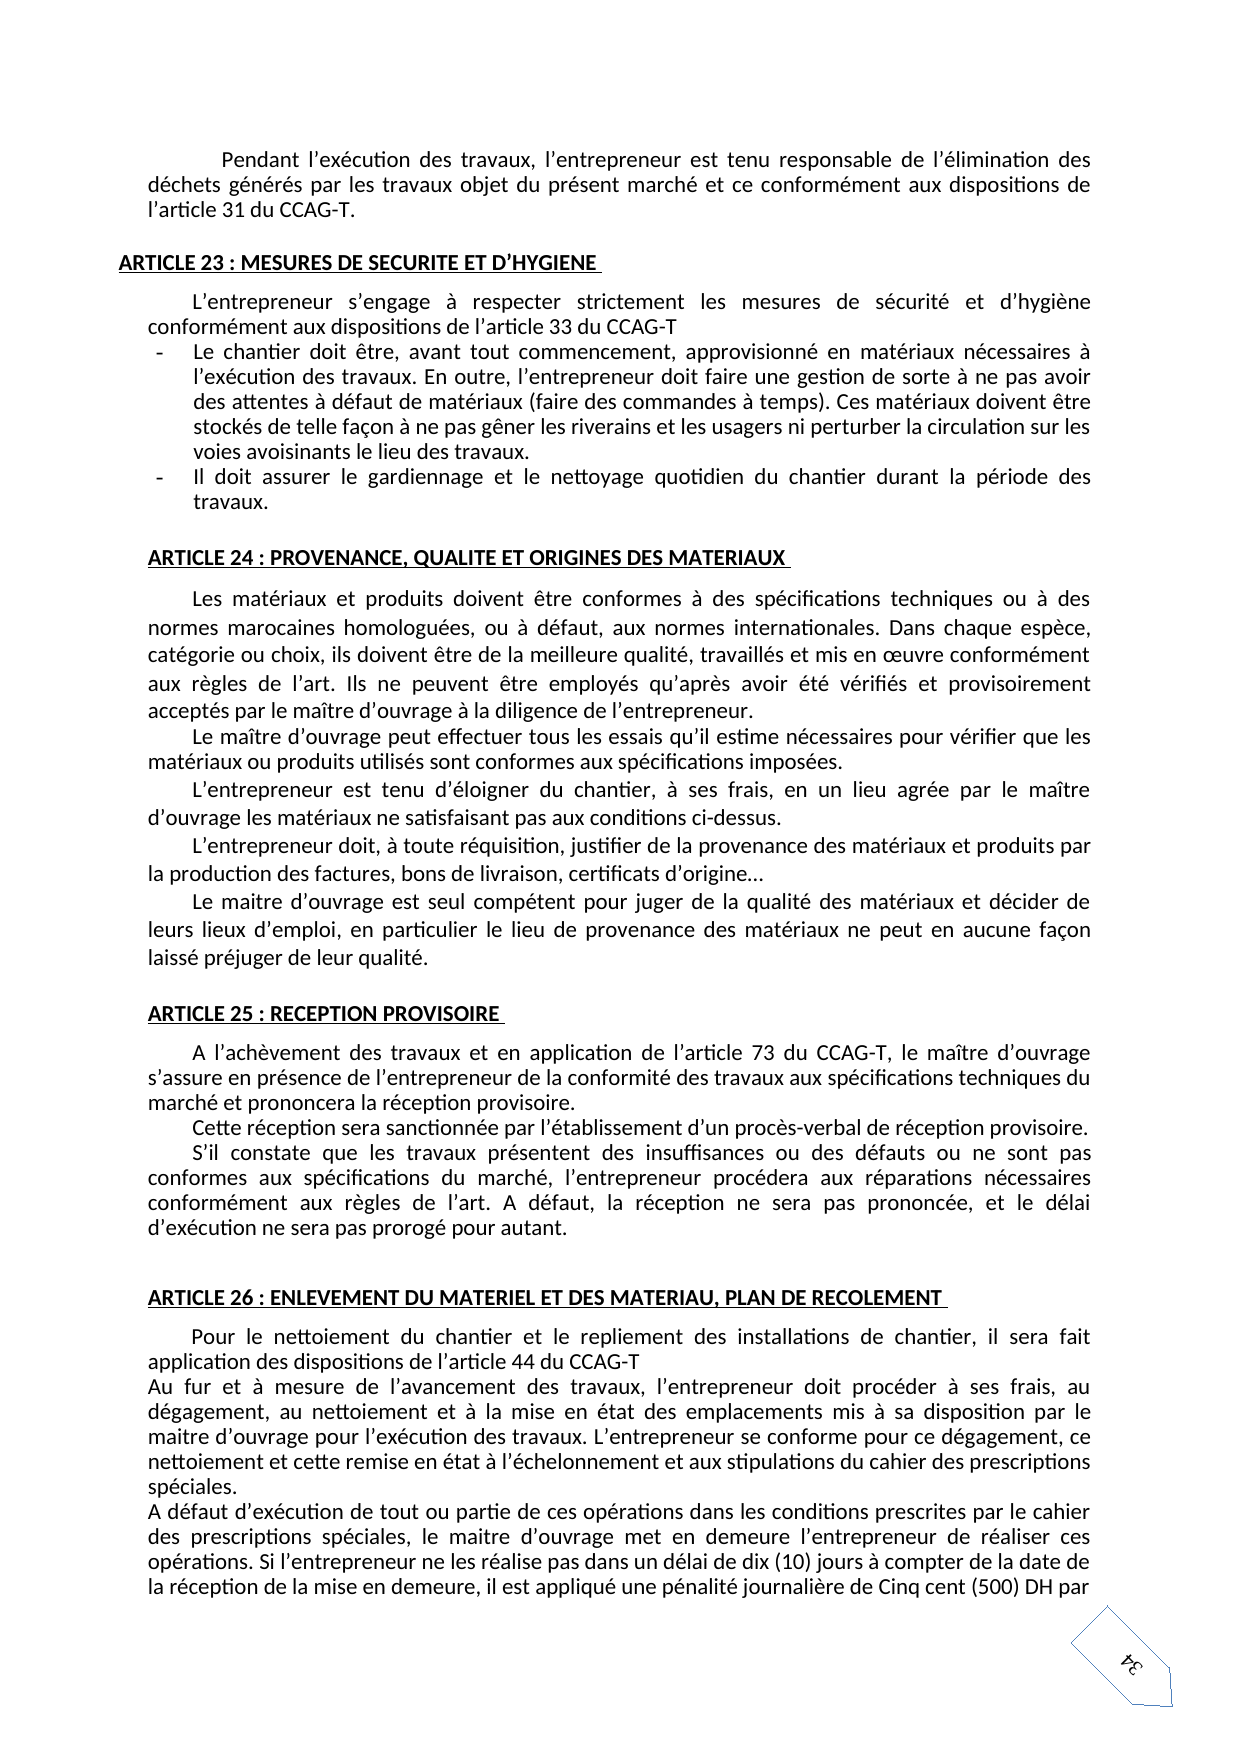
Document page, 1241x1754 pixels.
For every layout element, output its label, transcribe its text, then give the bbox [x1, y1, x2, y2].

text A l’achèvement des travaux et en application de l’article 73 du CCAG-T, le maître d’ouvrage s’assure en présence de l’entrepreneur de la conformité des travaux aux spécifications techniques du marché et prononcera la réception provisoire. [148, 1041, 1093, 1116]
text Pour le nettoiement du chantier et le repliement des installations de chantier, il sera fait application des dispositions de l’article 44 du CCAG-T [148, 1325, 1093, 1375]
list Le chantier doit être, avant tout commencement, approvisionné en matériaux nécessaires à l’exécution des travaux. En outre, l’entrepreneur doit faire une gestion de sorte à ne pas avoir des attentes à défaut de matériaux (faire des commandes à temps). Ces matériaux doivent être stockés de telle façon à ne pas gêner les riverains et les usagers ni perturber la circulation sur les voies avoisinants le lieu des travaux. [156, 339, 1093, 464]
text Pendant l’exécution des travaux, l’entrepreneur est tenu responsable de l’élimination des déchets générés par les travaux objet du présent marché et ce conformément aux dispositions de l’article 31 du CCAG-T. [148, 148, 1093, 223]
text L’entrepreneur doit, à toute réquisition, justifier de la provenance des matériaux et produits par la production des factures, bons de livraison, certificats d’origine… [148, 831, 1093, 887]
text L’entrepreneur s’engage à respecter strictement les mesures de sécurité et d’hygiène conformément aux dispositions de l’article 33 du CCAG-T [148, 289, 1093, 339]
text ARTICLE 25 : RECEPTION PROVISOIRE [148, 999, 1093, 1027]
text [148, 1500, 1093, 1600]
text L’entrepreneur est tenu d’éloigner du chantier, à ses frais, en un lieu agrée par le maître d’ouvrage les matériaux ne satisfaisant pas aux conditions ci-dessus. [148, 775, 1093, 831]
list Il doit assurer le gardiennage et le nettoyage quotidien du chantier durant la période des travaux. [156, 464, 1093, 514]
text ARTICLE 24 : PROVENANCE, QUALITE ET ORIGINES DES MATERIAUX [148, 543, 1093, 571]
text Les matériaux et produits doivent être conformes à des spécifications techniques ou à des normes marocaines homologuées, ou à défaut, aux normes internationales. Dans chaque espèce, catégorie ou choix, ils doivent être de la meilleure qualité, travaillés et mis en œuvre conformément aux règles de l’art. Ils ne peuvent être employés qu’après avoir été vérifiés et provisoirement acceptés par le maître d’ouvrage à la diligence de l’entrepreneur. [148, 584, 1093, 725]
text Au fur et à mesure de l’avancement des travaux, l’entrepreneur doit procéder à ses frais, au dégagement, au nettoiement et à la mise en état des emplacements mis à sa disposition par le maitre d’ouvrage pour l’exécution des travaux. L’entrepreneur se conforme pour ce dégagement, ce nettoiement et cette remise en état à l’échelonnement et aux stipulations du cahier des prescriptions spéciales. [148, 1375, 1093, 1500]
text S’il constate que les travaux présentent des insuffisances ou des défauts ou ne sont pas conformes aux spécifications du marché, l’entrepreneur procédera aux réparations nécessaires conformément aux règles de l’art. A défaut, la réception ne sera pas prononcée, et le délai d’exécution ne sera pas prorogé pour autant. [148, 1141, 1093, 1241]
text ARTICLE 23 : MESURES DE SECURITE ET D’HYGIENE [118, 248, 1121, 276]
text Cette réception sera sanctionnée par l’établissement d’un procès-verbal de réception provisoire. [148, 1116, 1093, 1141]
text Le maitre d’ouvrage est seul compétent pour juger de la qualité des matériaux et décider de leurs lieux d’emploi, en particulier le lieu de provenance des matériaux ne peut en aucune façon laissé préjuger de leur qualité. [148, 887, 1093, 971]
text Le maître d’ouvrage peut effectuer tous les essais qu’il estime nécessaires pour vérifier que les matériaux ou produits utilisés sont conformes aux spécifications imposées. [148, 725, 1093, 775]
text ARTICLE 26 : ENLEVEMENT DU MATERIEL ET DES MATERIAU, PLAN DE RECOLEMENT [148, 1283, 1093, 1311]
